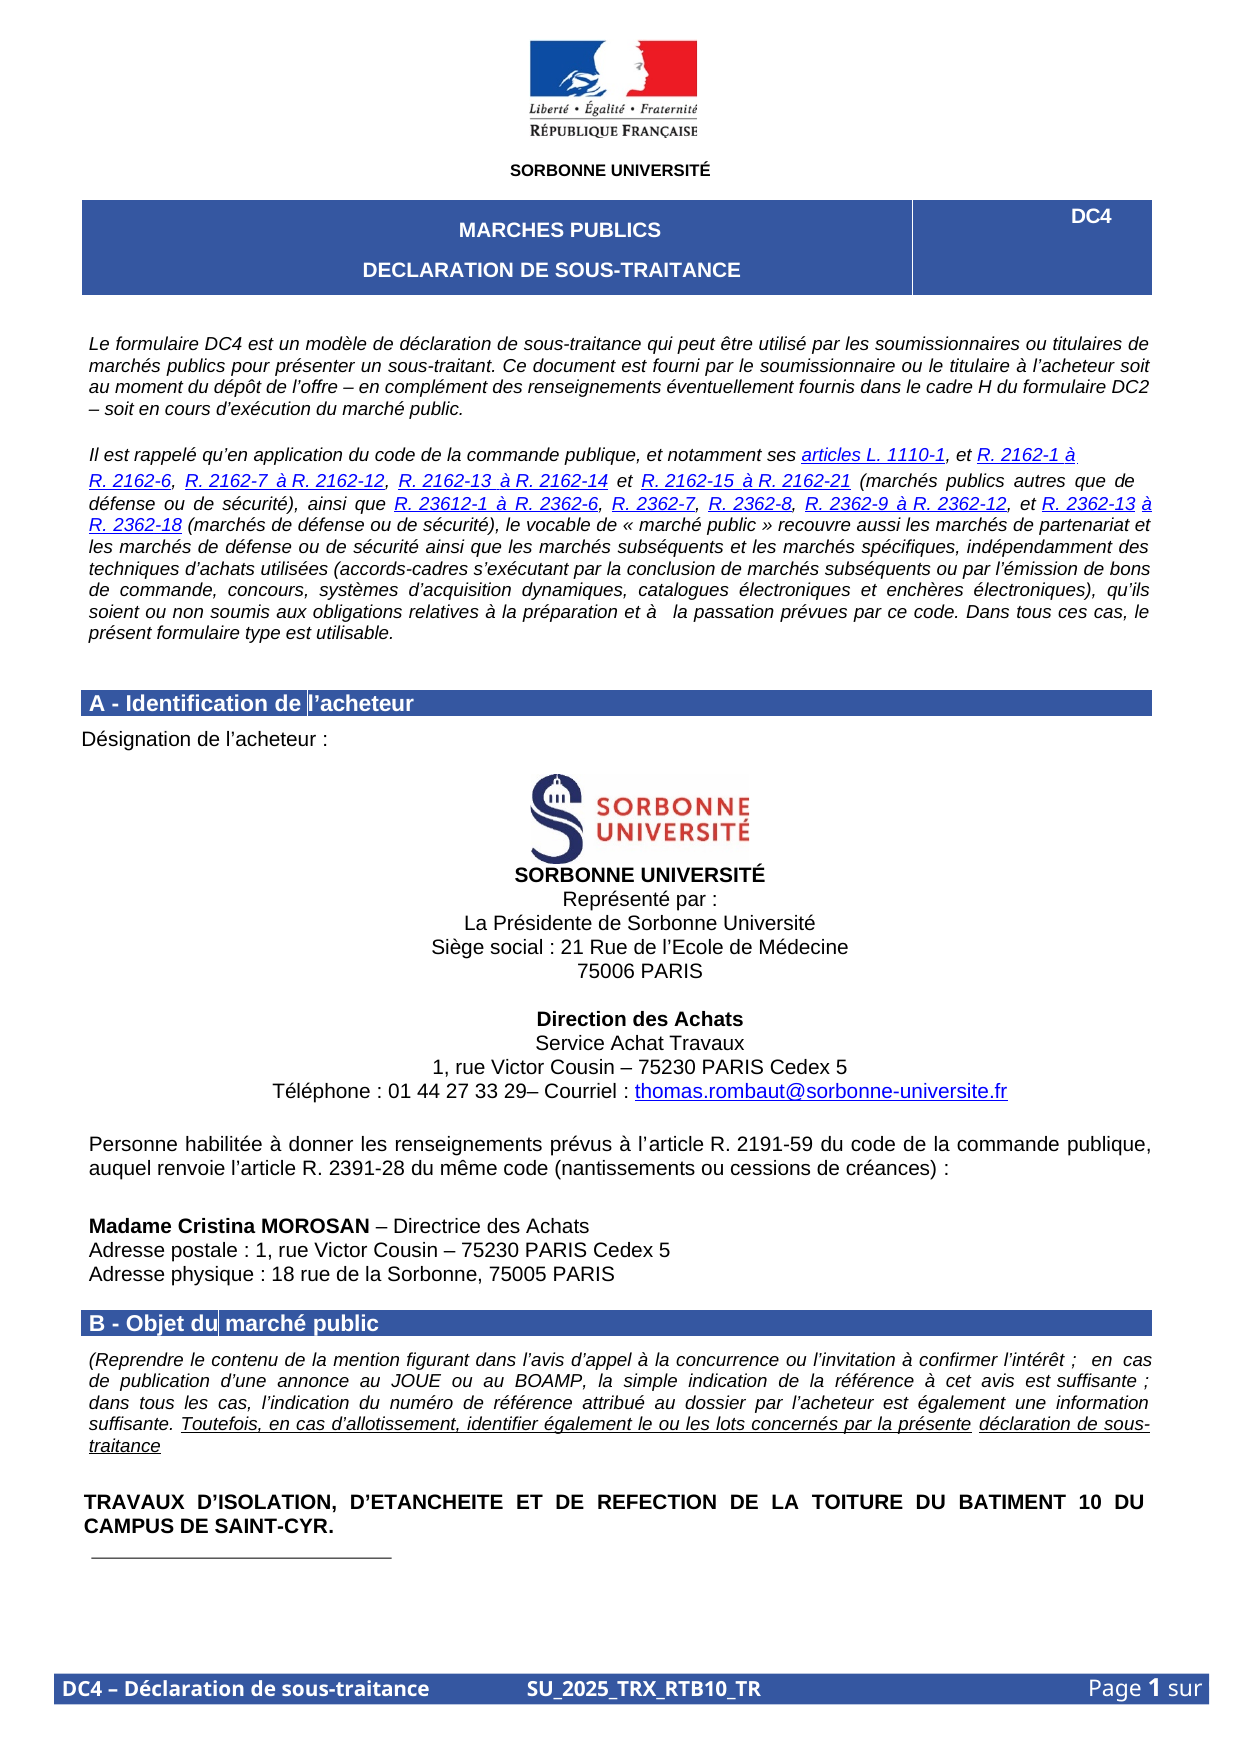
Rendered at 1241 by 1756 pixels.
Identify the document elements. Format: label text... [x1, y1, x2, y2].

text SORBONNE UNIVERSITÉ [54, 863, 1226, 887]
subtitle B - Objet du marché public [81, 1309, 1226, 1336]
table_header MARCHES PUBLICS DECLARATION DE SOUS-TRAITANCE [82, 200, 912, 295]
text Adresse physique : 18 rue de la Sorbonne, 75005 PARIS [88, 1262, 1152, 1286]
text Madame Cristina MOROSAN – Directrice des Achats [88, 1214, 1152, 1238]
subtitle Désignation de l’acheteur : [81, 726, 1226, 750]
text Direction des Achats [54, 1007, 1226, 1031]
text défense ou de sécurité), ainsi que R. 23612-1 à R. 2362-6, R. 2362-7, R. 2362-8, R. 2362-9 à R. 2362-12, et R. 2362-13 à R. 2362-18 (marchés de défense ou de sécurité), le vocable de « marché public » recouvre aussi les marchés de partenariat et les marchés de défense ou de sécurité ainsi que les marchés subséquents et les marchés spécifiques, indépendamment des techniques d’achats utilisées (accords-cadres s’exécutant par la conclusion de marchés subséquents ou par l’émission de bons de commande, concours, systèmes d’acquisition dynamiques, catalogues électroniques et enchères électroniques), qu’ils soient ou non soumis aux obligations relatives à la préparation et à la passation prévues par ce code. Dans tous ces cas, le présent formulaire type est utilisable. [89, 493, 1152, 643]
table_header DC4 [913, 200, 1152, 295]
text (Reprendre le contenu de la mention figurant dans l’avis d’appel à la concurrence ou l’invitation à confirmer l’intérêt ; en cas de publication d’une annonce au JOUE ou au BOAMP, la simple indication de la référence à cet avis est suffisante ; dans tous les cas, l’indication du numéro de référence attribué au dossier par l’acheteur est également une information suffisante. Toutefois, en cas d’allotissement, identifier également le ou les lots concernés par la présente déclaration de sous-traitance [89, 1348, 1152, 1456]
text Il est rappelé qu’en application du code de la commande publique, et notamment ses articles L. 1110-1, et R. 2162-1 à [89, 441, 1226, 467]
text La Présidente de Sorbonne Université [54, 911, 1226, 935]
text TRAVAUX D’ISOLATION, D’ETANCHEITE ET DE REFECTION DE LA TOITURE DU BATIMENT 10 DU CAMPUS DE SAINT-CYR. [84, 1490, 1146, 1538]
text Adresse postale : 1, rue Victor Cousin – 75230 PARIS Cedex 5 [88, 1238, 1152, 1262]
text 1, rue Victor Cousin – 75230 PARIS Cedex 5 [54, 1055, 1226, 1079]
text Service Achat Travaux [54, 1031, 1226, 1055]
text Téléphone : 01 44 27 33 29– Courriel : thomas.rombaut@sorbonne-universite.fr [54, 1079, 1226, 1103]
text Personne habilitée à donner les renseignements prévus à l’article R. 2191-59 du code de la commande publique, auquel renvoie l’article R. 2391-28 du même code (nantissements ou cessions de créances) : [89, 1132, 1152, 1180]
text 75006 PARIS [54, 959, 1226, 983]
picture [528, 39, 698, 138]
text R. 2162-6, R. 2162-7 à R. 2162-12, R. 2162-13 à R. 2162-14 et R. 2162-15 à R. 2162-21 (marchés publics autres que de [89, 467, 1226, 493]
text Le formulaire DC4 est un modèle de déclaration de sous-traitance qui peut être utilisé par les soumissionnaires ou titulaires de marchés publics pour présenter un sous-traitant. Ce document est fourni par le soumissionnaire ou le titulaire à l’acheteur soit au moment du dépôt de l’offre – en complément des renseignements éventuellement fournis dans le cadre H du formulaire DC2 – soit en cours d’exécution du marché public. [89, 333, 1152, 419]
text Représenté par : [54, 887, 1226, 911]
picture [530, 774, 750, 864]
text SORBONNE UNIVERSITÉ [54, 161, 1166, 180]
subtitle A - Identification de l’acheteur [81, 689, 1226, 716]
text Siège social : 21 Rue de l’Ecole de Médecine [54, 935, 1226, 959]
